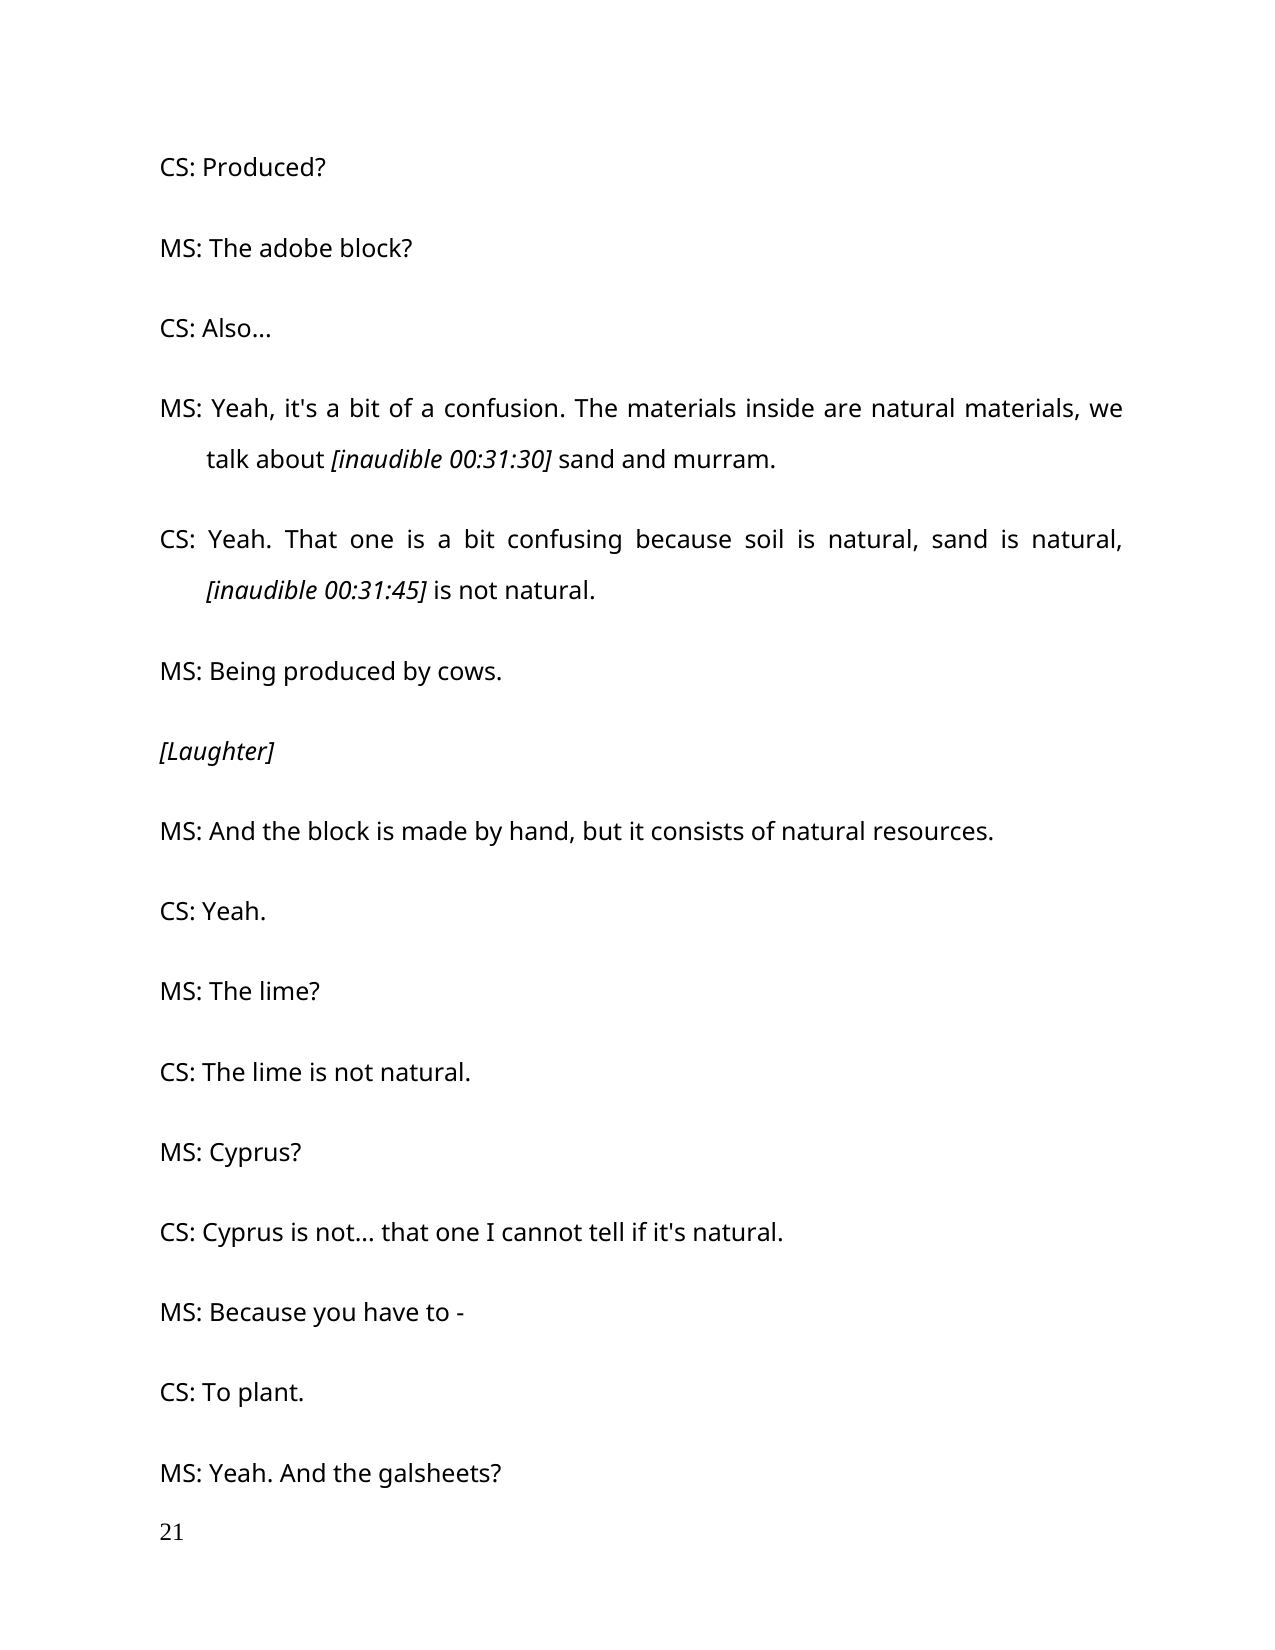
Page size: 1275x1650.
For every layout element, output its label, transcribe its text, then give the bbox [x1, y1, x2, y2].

text CS: Cyprus is not... that one I cannot tell if it's natural. [159, 1214, 1125, 1249]
text [Laughter] [159, 733, 1125, 767]
text MS: The adobe block? [159, 230, 1125, 264]
text MS: Yeah. And the galsheets? [159, 1455, 1125, 1489]
text MS: Yeah, it's a bit of a confusion. The materials inside are natural materials, we talk about [inaudible 00:31:30] sand and murram. [159, 391, 1125, 476]
text CS: The lime is not natural. [159, 1054, 1125, 1088]
text MS: Because you have to - [159, 1295, 1125, 1329]
text CS: Yeah. That one is a bit confusing because soil is natural, sand is natural, [inaudible 00:31:45] is not natural. [159, 522, 1125, 607]
text CS: Produced? [159, 150, 1125, 184]
text CS: Yeah. [159, 894, 1125, 928]
text MS: Cyprus? [159, 1134, 1125, 1168]
text CS: Also... [159, 310, 1125, 344]
text MS: Being produced by cows. [159, 653, 1125, 687]
text MS: And the block is made by hand, but it consists of natural resources. [159, 813, 1125, 848]
text MS: The lime? [159, 974, 1125, 1008]
text CS: To plant. [159, 1375, 1125, 1409]
